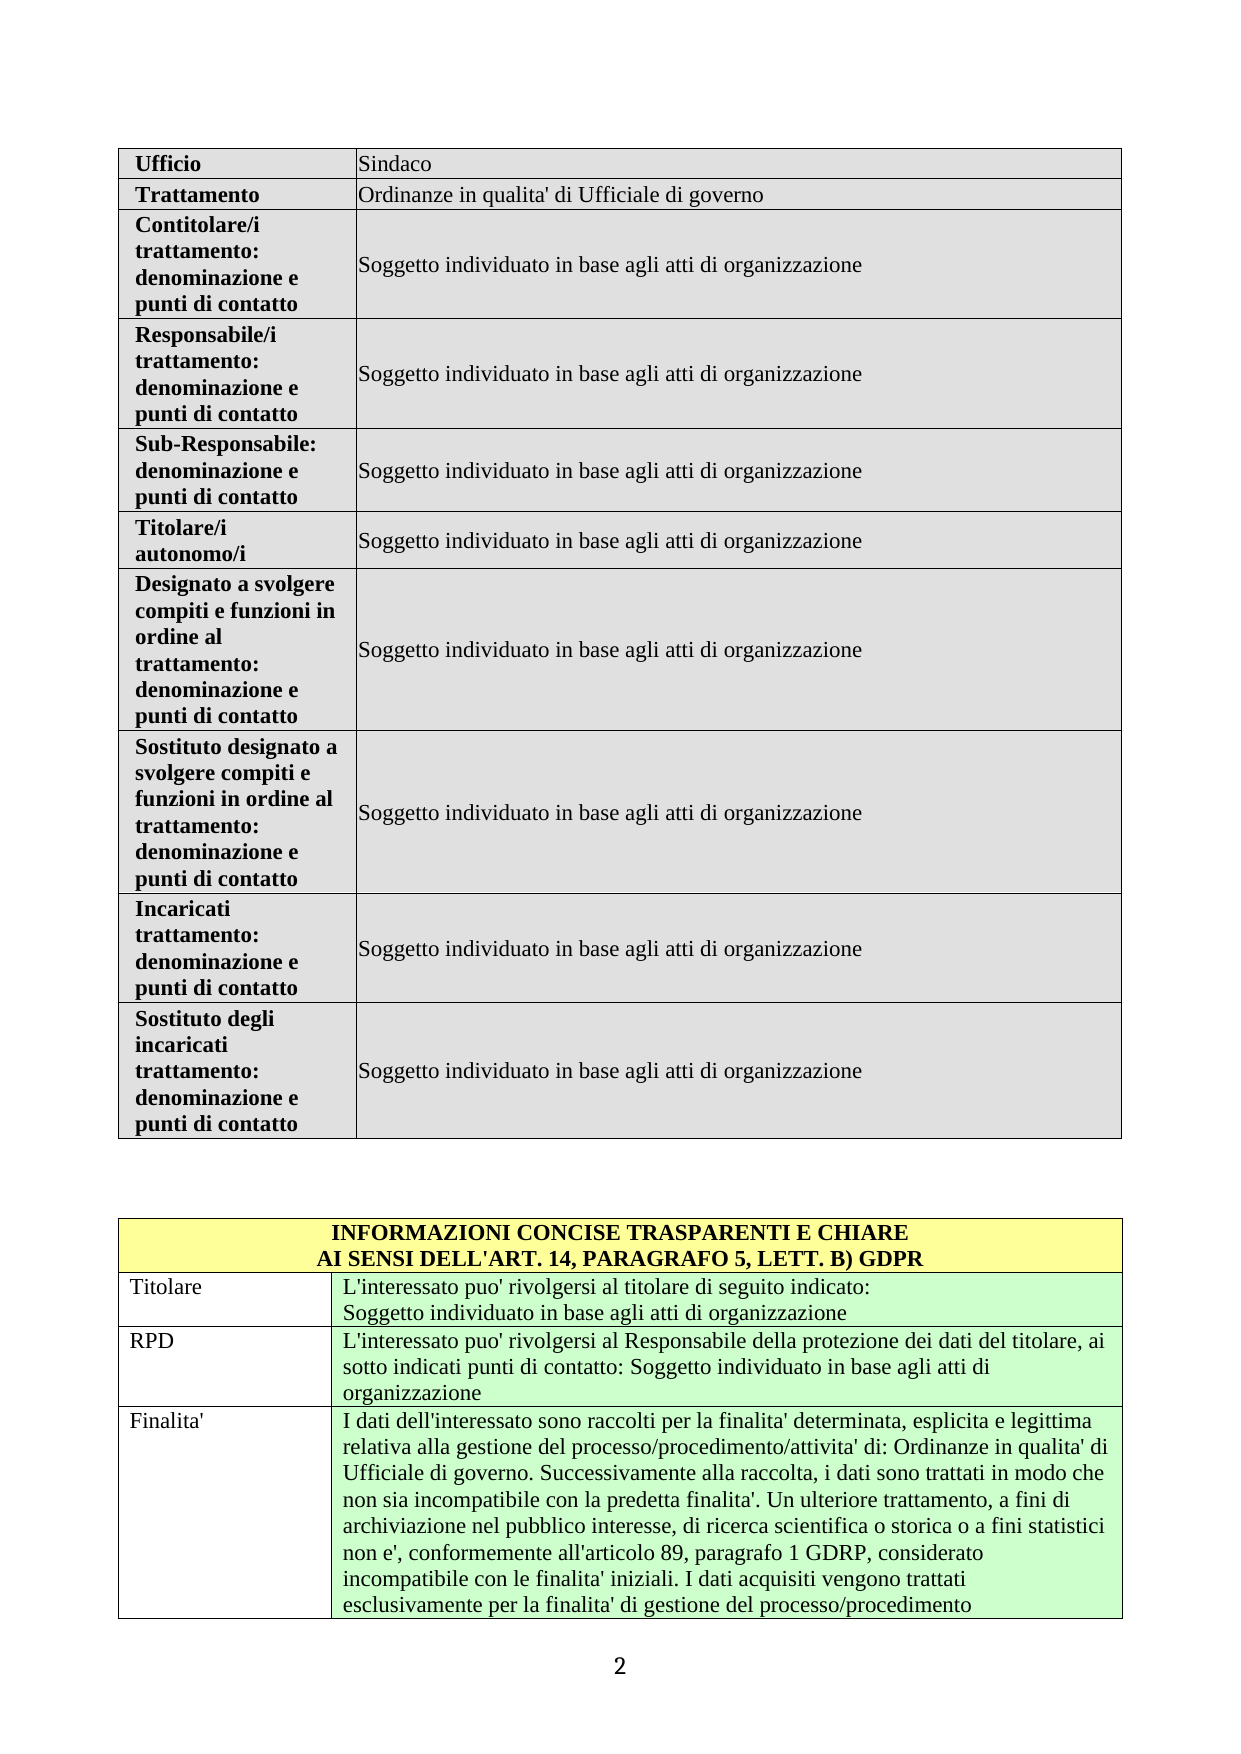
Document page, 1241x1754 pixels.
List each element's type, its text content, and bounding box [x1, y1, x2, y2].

table_cell Titolare [119, 1273, 331, 1326]
table_cell Finalita' [119, 1407, 331, 1618]
table_cell Soggetto individuato in base agli atti di organizzazione [357, 429, 1121, 511]
table_header INFORMAZIONI CONCISE TRASPARENTI E CHIARE AI SENSI DELL'ART. 14, PARAGRAFO 5, LETT. B) GDPR [119, 1219, 1122, 1272]
table_cell RPD [119, 1327, 331, 1406]
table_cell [332, 1407, 1122, 1618]
table_cell Responsabile/i trattamento: denominazione e punti di contatto [119, 319, 356, 428]
table_cell Soggetto individuato in base agli atti di organizzazione [357, 210, 1121, 318]
table_cell L'interessato puo' rivolgersi al Responsabile della protezione dei dati del titolare, ai sotto indicati punti di contatto: Soggetto individuato in base agli atti di organizzazione [332, 1327, 1122, 1406]
table_cell Sindaco [357, 149, 1121, 178]
table_cell Ufficio [119, 149, 356, 178]
table_cell Soggetto individuato in base agli atti di organizzazione [357, 1003, 1121, 1138]
table_cell Incaricati trattamento: denominazione e punti di contatto [119, 894, 356, 1002]
table_cell Trattamento [119, 179, 356, 209]
table_cell Sostituto designato a svolgere compiti e funzioni in ordine al trattamento: denominazione e punti di contatto [119, 731, 356, 892]
table_cell Titolare/i autonomo/i [119, 512, 356, 568]
table_cell Ordinanze in qualita' di Ufficiale di governo [357, 179, 1121, 209]
table_cell Soggetto individuato in base agli atti di organizzazione [357, 319, 1121, 428]
table_cell Designato a svolgere compiti e funzioni in ordine al trattamento: denominazione e punti di contatto [119, 569, 356, 730]
table_cell L'interessato puo' rivolgersi al titolare di seguito indicato: Soggetto individuato in base agli atti di organizzazione [332, 1273, 1122, 1326]
table_cell Sub-Responsabile: denominazione e punti di contatto [119, 429, 356, 511]
table_cell Soggetto individuato in base agli atti di organizzazione [357, 894, 1121, 1002]
table_cell Sostituto degli incaricati trattamento: denominazione e punti di contatto [119, 1003, 356, 1138]
table_cell Soggetto individuato in base agli atti di organizzazione [357, 512, 1121, 568]
table_cell Contitolare/i trattamento: denominazione e punti di contatto [119, 210, 356, 318]
table_cell Soggetto individuato in base agli atti di organizzazione [357, 731, 1121, 892]
table_cell Soggetto individuato in base agli atti di organizzazione [357, 569, 1121, 730]
